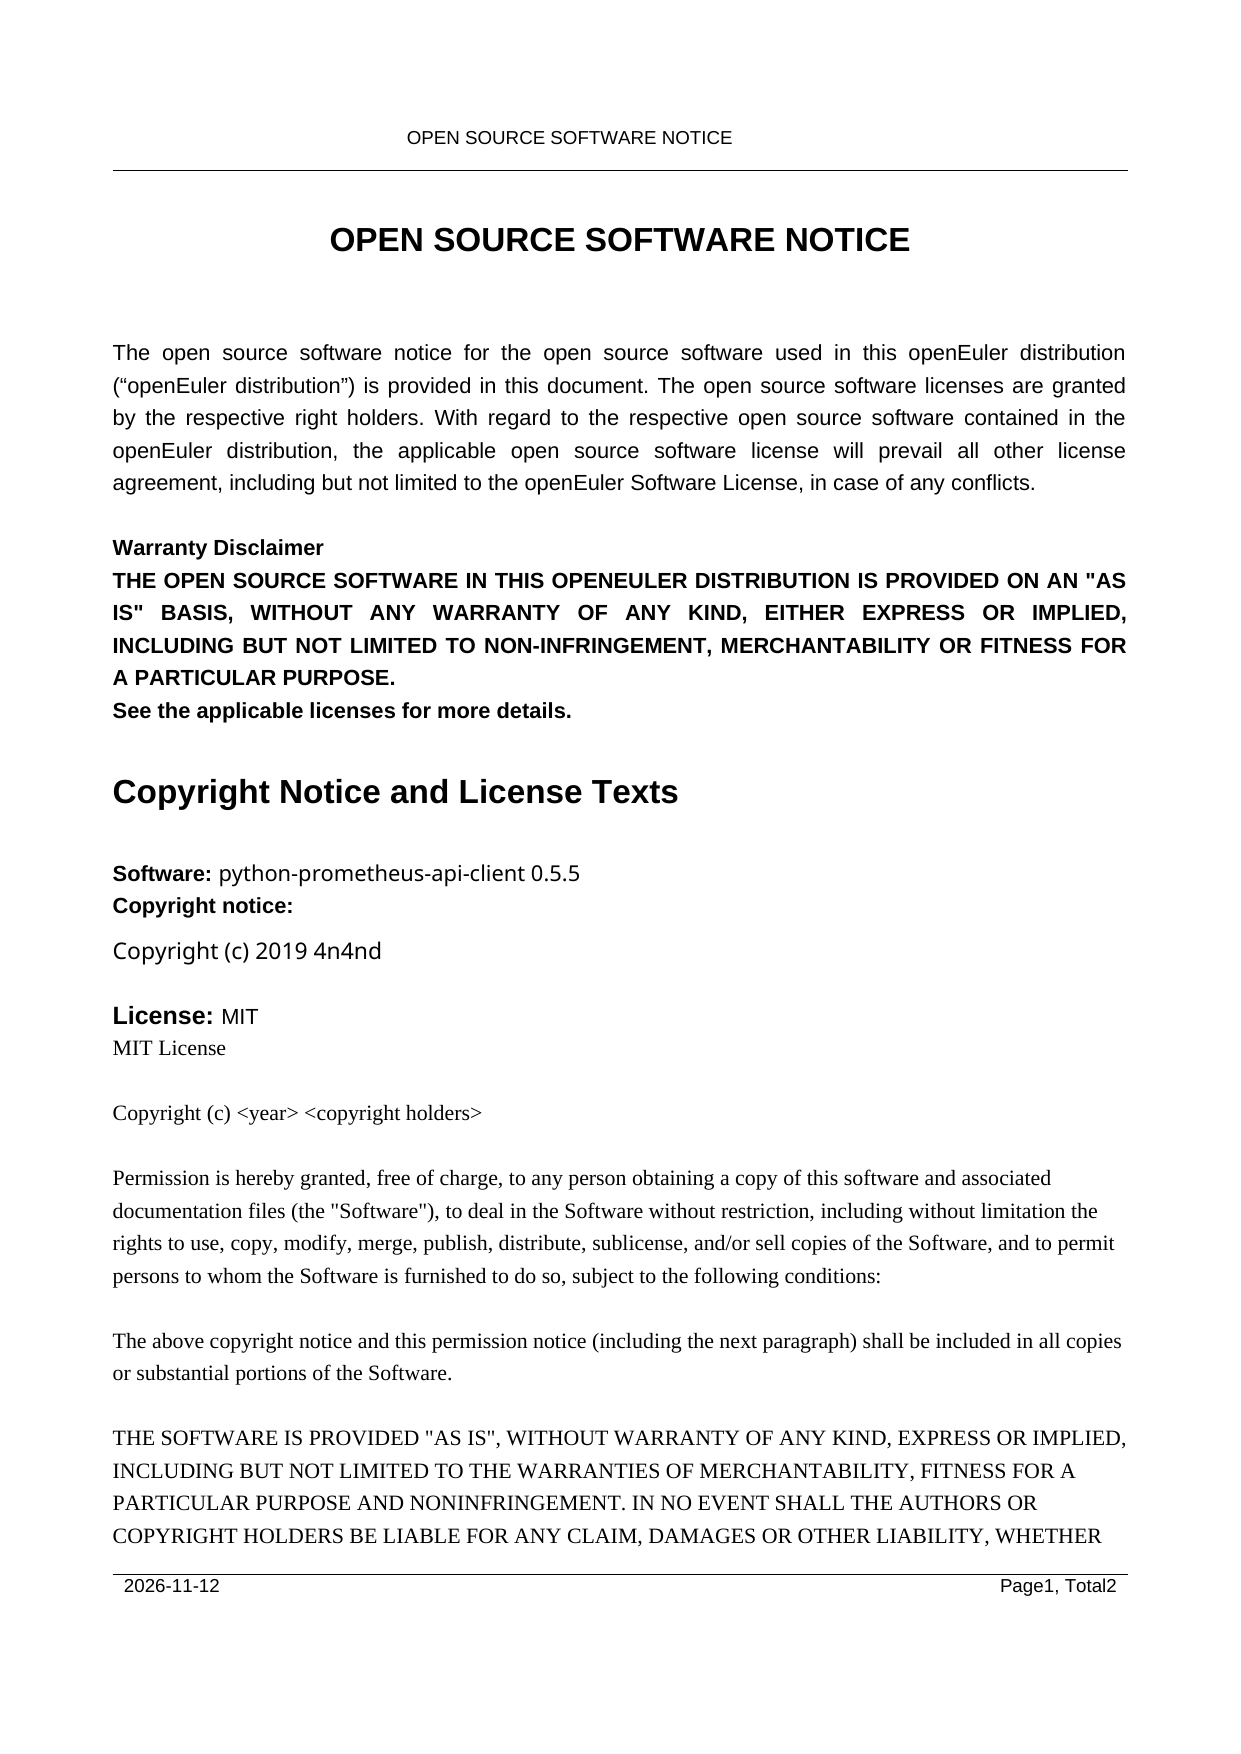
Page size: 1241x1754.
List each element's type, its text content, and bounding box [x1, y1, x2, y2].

text THE OPEN SOURCE SOFTWARE IN THIS OPENEULER DISTRIBUTION IS PROVIDED ON AN "AS IS" BASIS, WITHOUT ANY WARRANTY OF ANY KIND, EITHER EXPRESS OR IMPLIED, INCLUDING BUT NOT LIMITED TO NON-INFRINGEMENT, MERCHANTABILITY OR FITNESS FOR A PARTICULAR PURPOSE. See the applicable licenses for more details. [112, 564, 1128, 726]
text The open source software notice for the open source software used in this openEuler distribution (“openEuler distribution”) is provided in this document. The open source software licenses are granted by the respective right holders. With regard to the respective open source software contained in the openEuler distribution, the applicable open source software license will prevail all other license agreement, including but not limited to the openEuler Software License, in case of any conflicts. [112, 336, 1128, 499]
text Warranty Disclaimer [112, 531, 1128, 564]
text Copyright (c) 2019 4n4nd [112, 934, 1128, 999]
text Copyright notice: [112, 889, 1128, 921]
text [112, 1031, 1128, 1551]
text License: MIT [112, 999, 1128, 1031]
title Software: python-prometheus-api-client 0.5.5 [112, 856, 1128, 889]
text Copyright Notice and License Texts [112, 759, 1128, 824]
text OPEN SOURCE SOFTWARE NOTICE [112, 206, 1128, 271]
